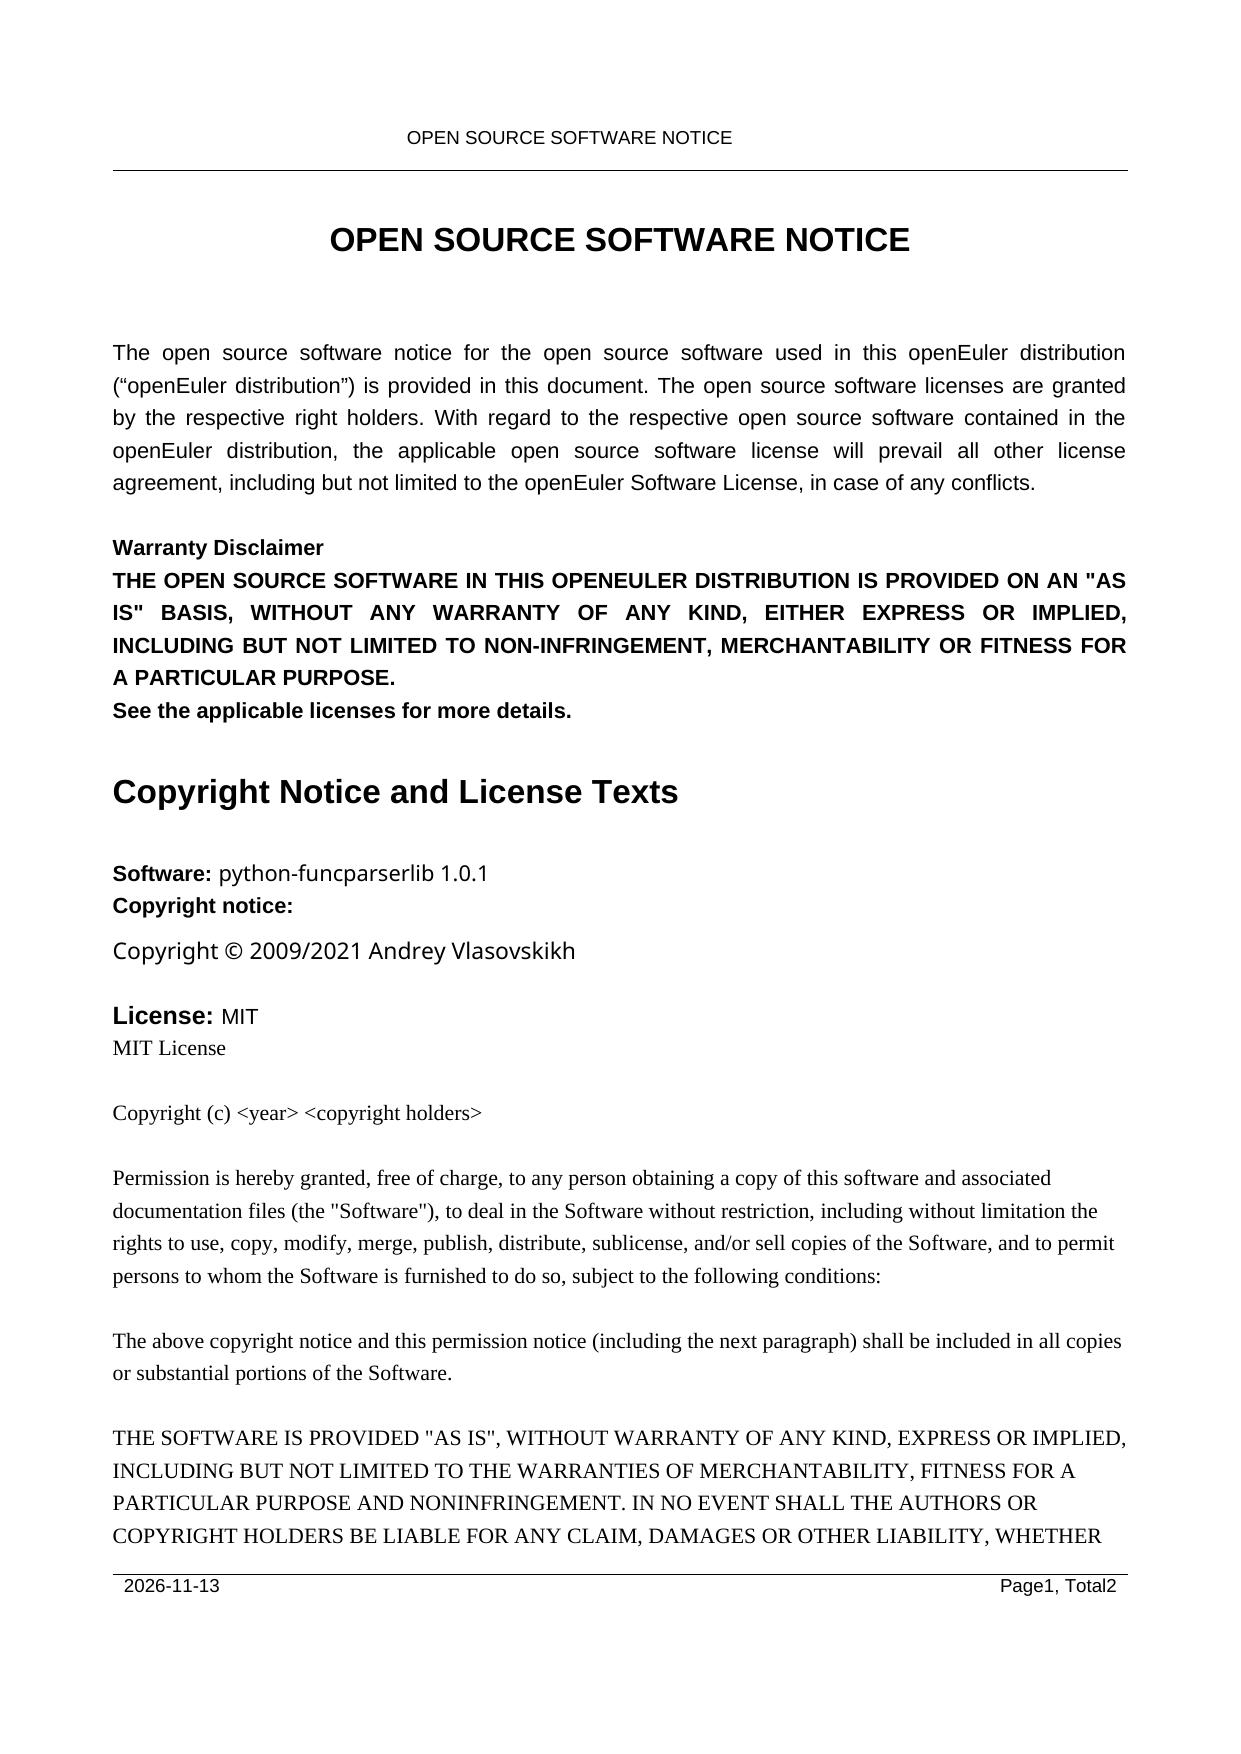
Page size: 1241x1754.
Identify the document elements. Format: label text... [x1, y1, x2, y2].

text Copyright Notice and License Texts [112, 759, 1128, 824]
text The open source software notice for the open source software used in this openEuler distribution (“openEuler distribution”) is provided in this document. The open source software licenses are granted by the respective right holders. With regard to the respective open source software contained in the openEuler distribution, the applicable open source software license will prevail all other license agreement, including but not limited to the openEuler Software License, in case of any conflicts. [112, 336, 1128, 499]
text License: MIT [112, 999, 1128, 1031]
title Software: python-funcparserlib 1.0.1 [112, 856, 1128, 889]
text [112, 1031, 1128, 1551]
text Copyright © 2009/2021 Andrey Vlasovskikh [112, 934, 1128, 999]
text OPEN SOURCE SOFTWARE NOTICE [112, 206, 1128, 271]
text Warranty Disclaimer [112, 531, 1128, 564]
text THE OPEN SOURCE SOFTWARE IN THIS OPENEULER DISTRIBUTION IS PROVIDED ON AN "AS IS" BASIS, WITHOUT ANY WARRANTY OF ANY KIND, EITHER EXPRESS OR IMPLIED, INCLUDING BUT NOT LIMITED TO NON-INFRINGEMENT, MERCHANTABILITY OR FITNESS FOR A PARTICULAR PURPOSE. See the applicable licenses for more details. [112, 564, 1128, 726]
text Copyright notice: [112, 889, 1128, 921]
